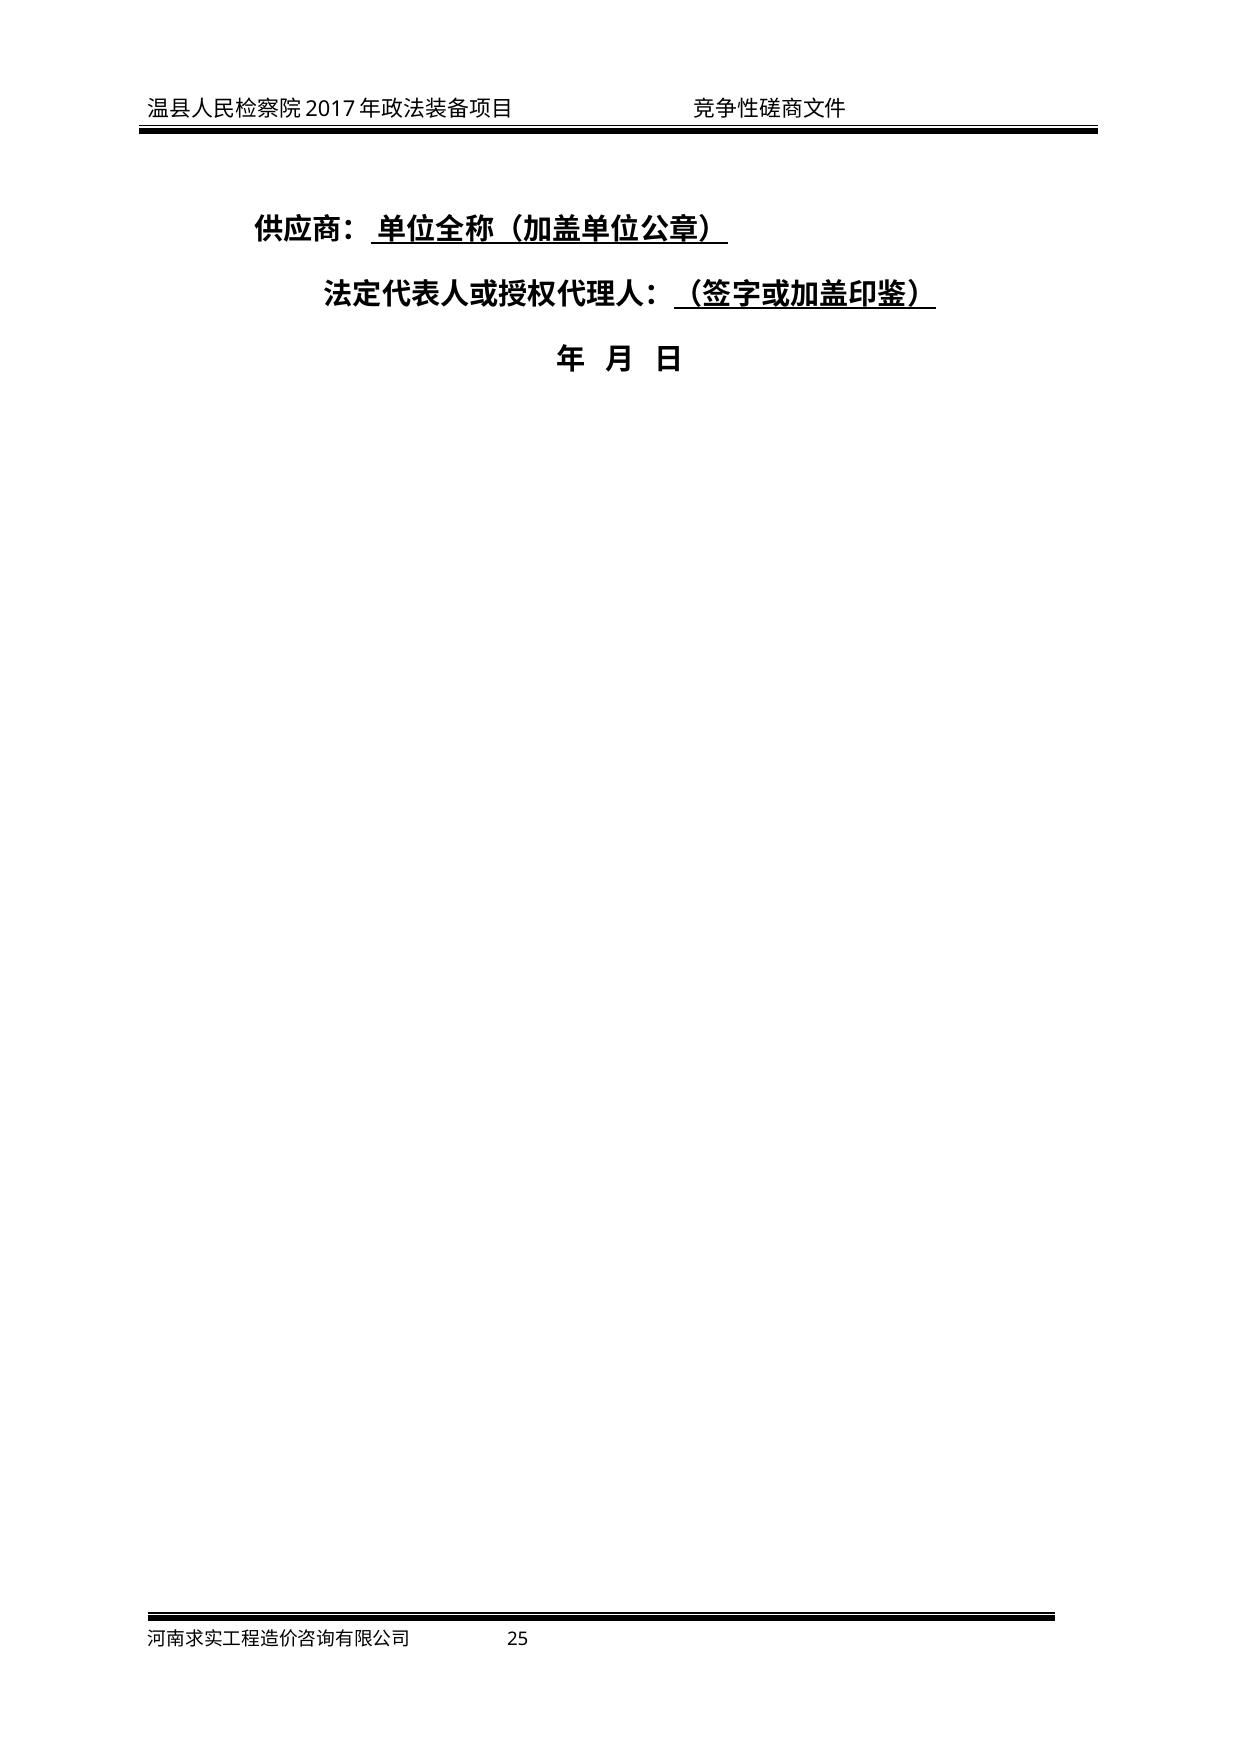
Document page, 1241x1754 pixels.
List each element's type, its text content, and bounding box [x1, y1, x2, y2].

text 年 月 日 [148, 324, 1093, 389]
text 供应商： 单位全称（加盖单位公章） [148, 194, 1093, 259]
text 法定代表人或授权代理人：（签字或加盖印鉴） [148, 259, 1093, 324]
